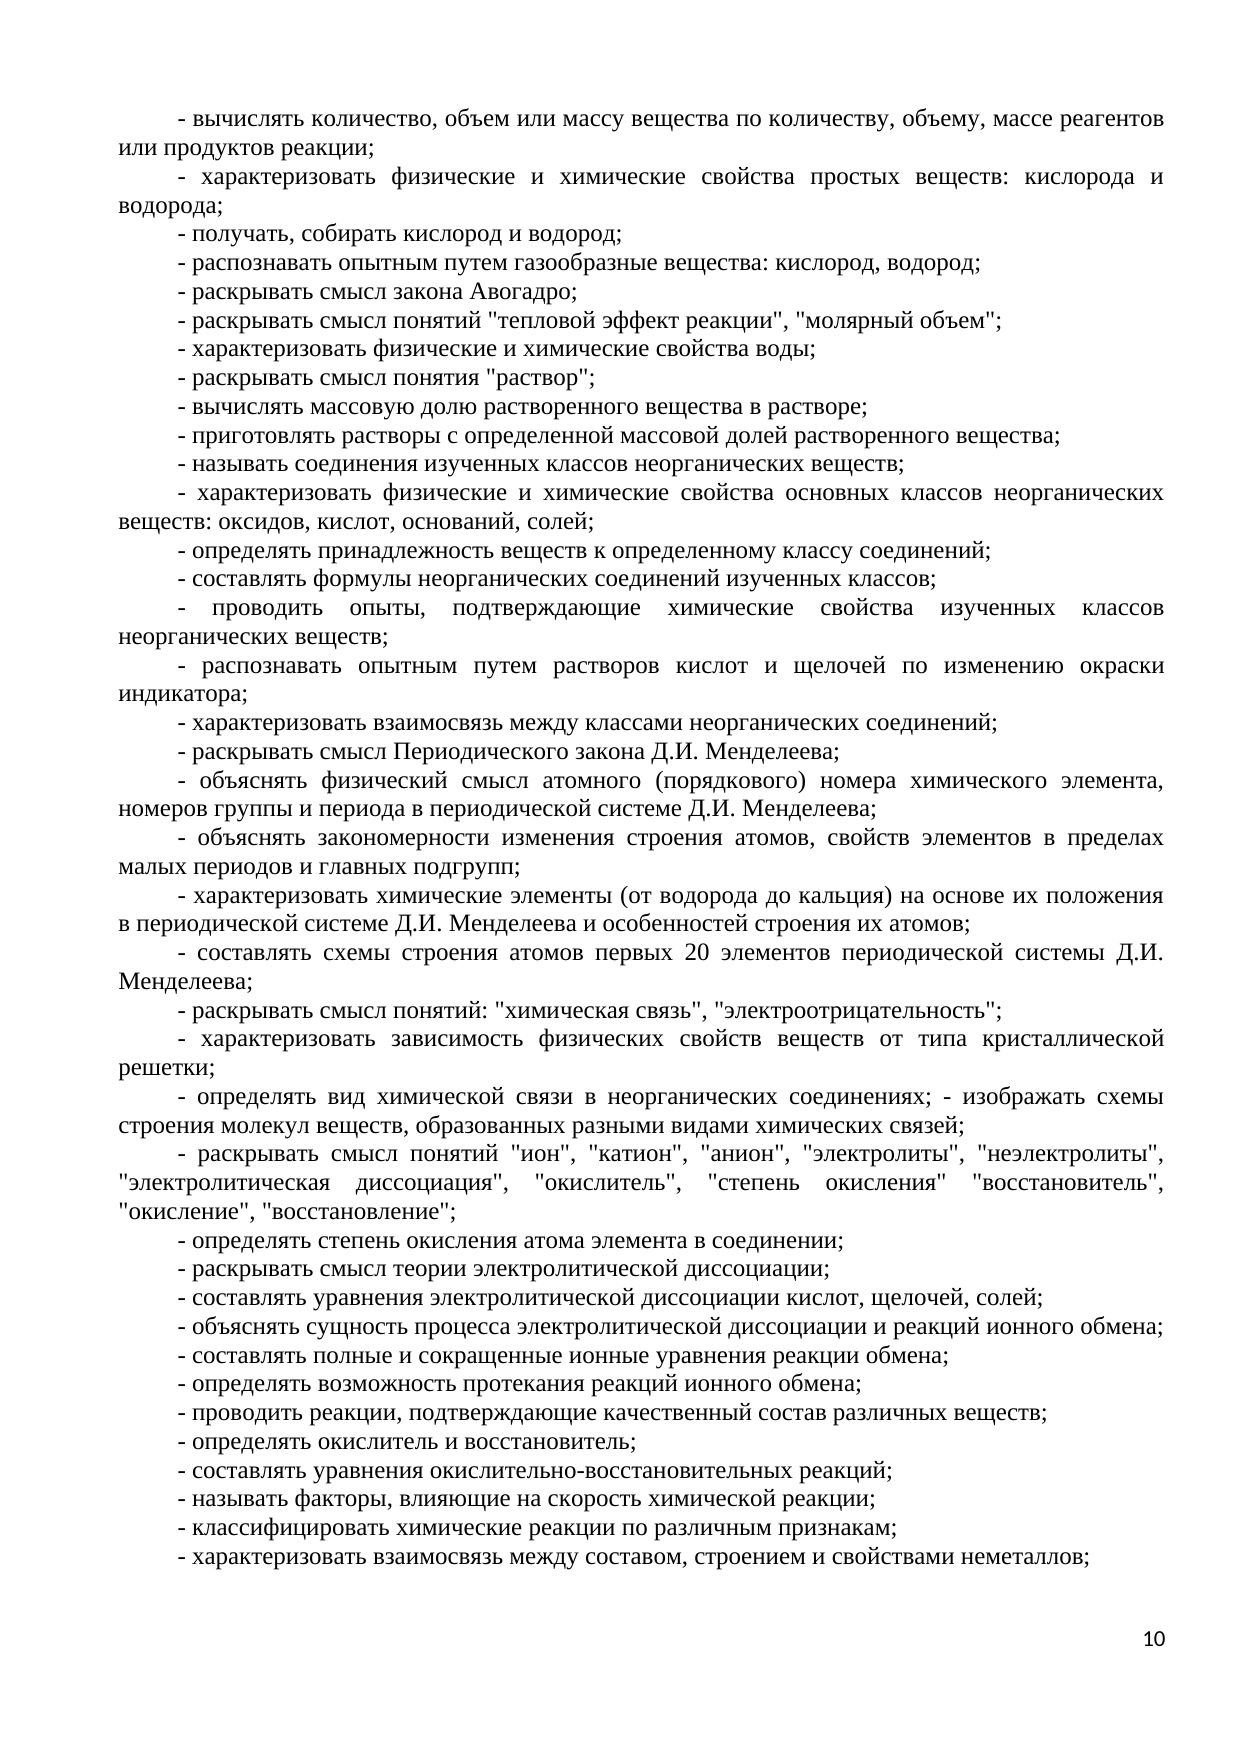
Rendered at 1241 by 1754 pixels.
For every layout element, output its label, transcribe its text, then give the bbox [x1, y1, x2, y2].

text - определять степень окисления атома элемента в соединении; [118, 1225, 1165, 1253]
text - составлять формулы неорганических соединений изученных классов; [118, 563, 1165, 592]
text - характеризовать взаимосвязь между классами неорганических соединений; [118, 707, 1165, 736]
text - характеризовать физические и химические свойства простых веществ: кислорода и водорода; [118, 161, 1165, 218]
text - составлять уравнения окислительно-восстановительных реакций; [118, 1455, 1165, 1483]
text - проводить реакции, подтверждающие качественный состав различных веществ; [118, 1397, 1165, 1426]
text - определять окислитель и восстановитель; [118, 1426, 1165, 1455]
text - приготовлять растворы с определенной массовой долей растворенного вещества; [118, 420, 1165, 448]
text - раскрывать смысл понятий: "химическая связь", "электроотрицательность"; [118, 995, 1165, 1023]
text - составлять полные и сокращенные ионные уравнения реакции обмена; [118, 1340, 1165, 1368]
text - составлять схемы строения атомов первых 20 элементов периодической системы Д.И. Менделеева; [118, 937, 1165, 995]
text - характеризовать физические и химические свойства воды; [118, 333, 1165, 362]
text - объяснять физический смысл атомного (порядкового) номера химического элемента, номеров группы и периода в периодической системе Д.И. Менделеева; [118, 765, 1165, 822]
text - проводить опыты, подтверждающие химические свойства изученных классов неорганических веществ; [118, 592, 1165, 650]
text - называть факторы, влияющие на скорость химической реакции; [118, 1483, 1165, 1512]
text - составлять уравнения электролитической диссоциации кислот, щелочей, солей; [118, 1282, 1165, 1311]
text - классифицировать химические реакции по различным признакам; [118, 1512, 1165, 1541]
text - раскрывать смысл понятий "ион", "катион", "анион", "электролиты", "неэлектролиты", "электролитическая диссоциация", "окислитель", "степень окисления" "восстановитель", "окисление", "восстановление"; [118, 1138, 1165, 1225]
text - вычислять количество, объем или массу вещества по количеству, объему, массе реагентов или продуктов реакции; [118, 103, 1165, 161]
text - называть соединения изученных классов неорганических веществ; [118, 448, 1165, 477]
text - объяснять закономерности изменения строения атомов, свойств элементов в пределах малых периодов и главных подгрупп; [118, 822, 1165, 880]
text - раскрывать смысл закона Авогадро; [118, 276, 1165, 305]
text - раскрывать смысл понятий "тепловой эффект реакции", "молярный объем"; [118, 305, 1165, 333]
text - характеризовать взаимосвязь между составом, строением и свойствами неметаллов; [118, 1541, 1165, 1570]
text - определять принадлежность веществ к определенному классу соединений; [118, 535, 1165, 563]
text - раскрывать смысл теории электролитической диссоциации; [118, 1253, 1165, 1282]
text - распознавать опытным путем газообразные вещества: кислород, водород; [118, 247, 1165, 276]
text - характеризовать зависимость физических свойств веществ от типа кристаллической решетки; [118, 1023, 1165, 1081]
text - объяснять сущность процесса электролитической диссоциации и реакций ионного обмена; [118, 1311, 1165, 1340]
text - получать, собирать кислород и водород; [118, 218, 1165, 247]
text - определять возможность протекания реакций ионного обмена; [118, 1368, 1165, 1397]
text - вычислять массовую долю растворенного вещества в растворе; [118, 391, 1165, 420]
text - распознавать опытным путем растворов кислот и щелочей по изменению окраски индикатора; [118, 650, 1165, 707]
text - характеризовать физические и химические свойства основных классов неорганических веществ: оксидов, кислот, оснований, солей; [118, 477, 1165, 535]
text - раскрывать смысл Периодического закона Д.И. Менделеева; [118, 736, 1165, 765]
text - раскрывать смысл понятия "раствор"; [118, 362, 1165, 391]
text - характеризовать химические элементы (от водорода до кальция) на основе их положения в периодической системе Д.И. Менделеева и особенностей строения их атомов; [118, 880, 1165, 937]
text - определять вид химической связи в неорганических соединениях; - изображать схемы строения молекул веществ, образованных разными видами химических связей; [118, 1081, 1165, 1138]
